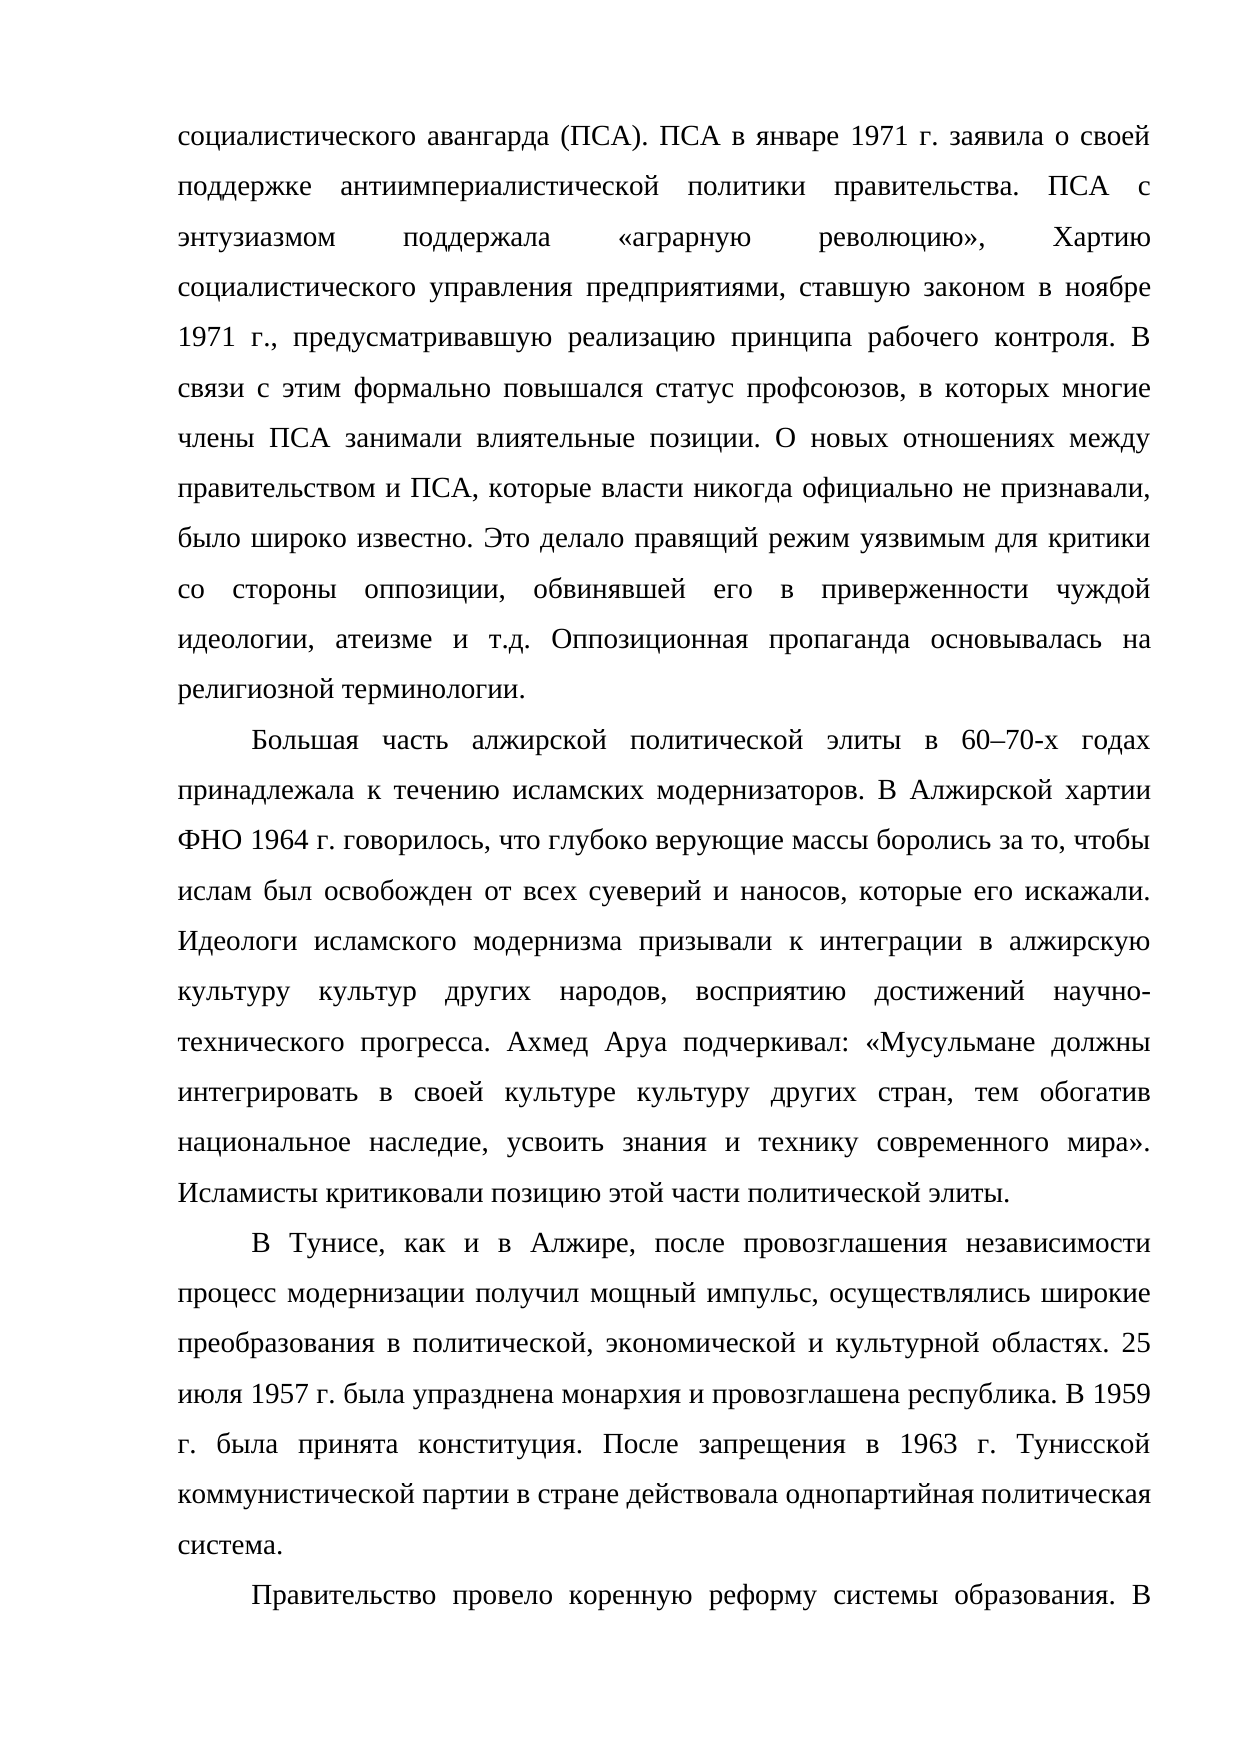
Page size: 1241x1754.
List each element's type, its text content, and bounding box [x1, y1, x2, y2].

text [177, 118, 1152, 705]
text Большая часть алжирской политической элиты в 60–70-х годах принадлежала к течению исламских модернизаторов. В Алжирской хартии ФНО 1964 г. говорилось, что глубоко верующие массы боролись за то, чтобы ислам был освобожден от всех суеверий и наносов, которые его искажали. Идеологи исламского модернизма призывали к интеграции в алжирскую культуру культур других народов, восприятию достижений научно-технического прогресса. Ахмед Аруа подчеркивал: «Мусульмане должны интегрировать в своей культуре культуру других стран, тем обогатив национальное наследие, усвоить знания и технику современного мира». Исламисты критиковали позицию этой части политической элиты. [177, 722, 1152, 1208]
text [177, 1577, 1152, 1611]
text В Тунисе, как и в Алжире, после провозглашения независимости процесс модернизации получил мощный импульс, осуществлялись широкие преобразования в политической, экономической и культурной областях. 25 июля 1957 г. была упразднена монархия и провозглашена республика. В 1959 г. была принята конституция. После запрещения в 1963 г. Тунисской коммунистической партии в стране действовала однопартийная политическая система. [177, 1225, 1152, 1560]
